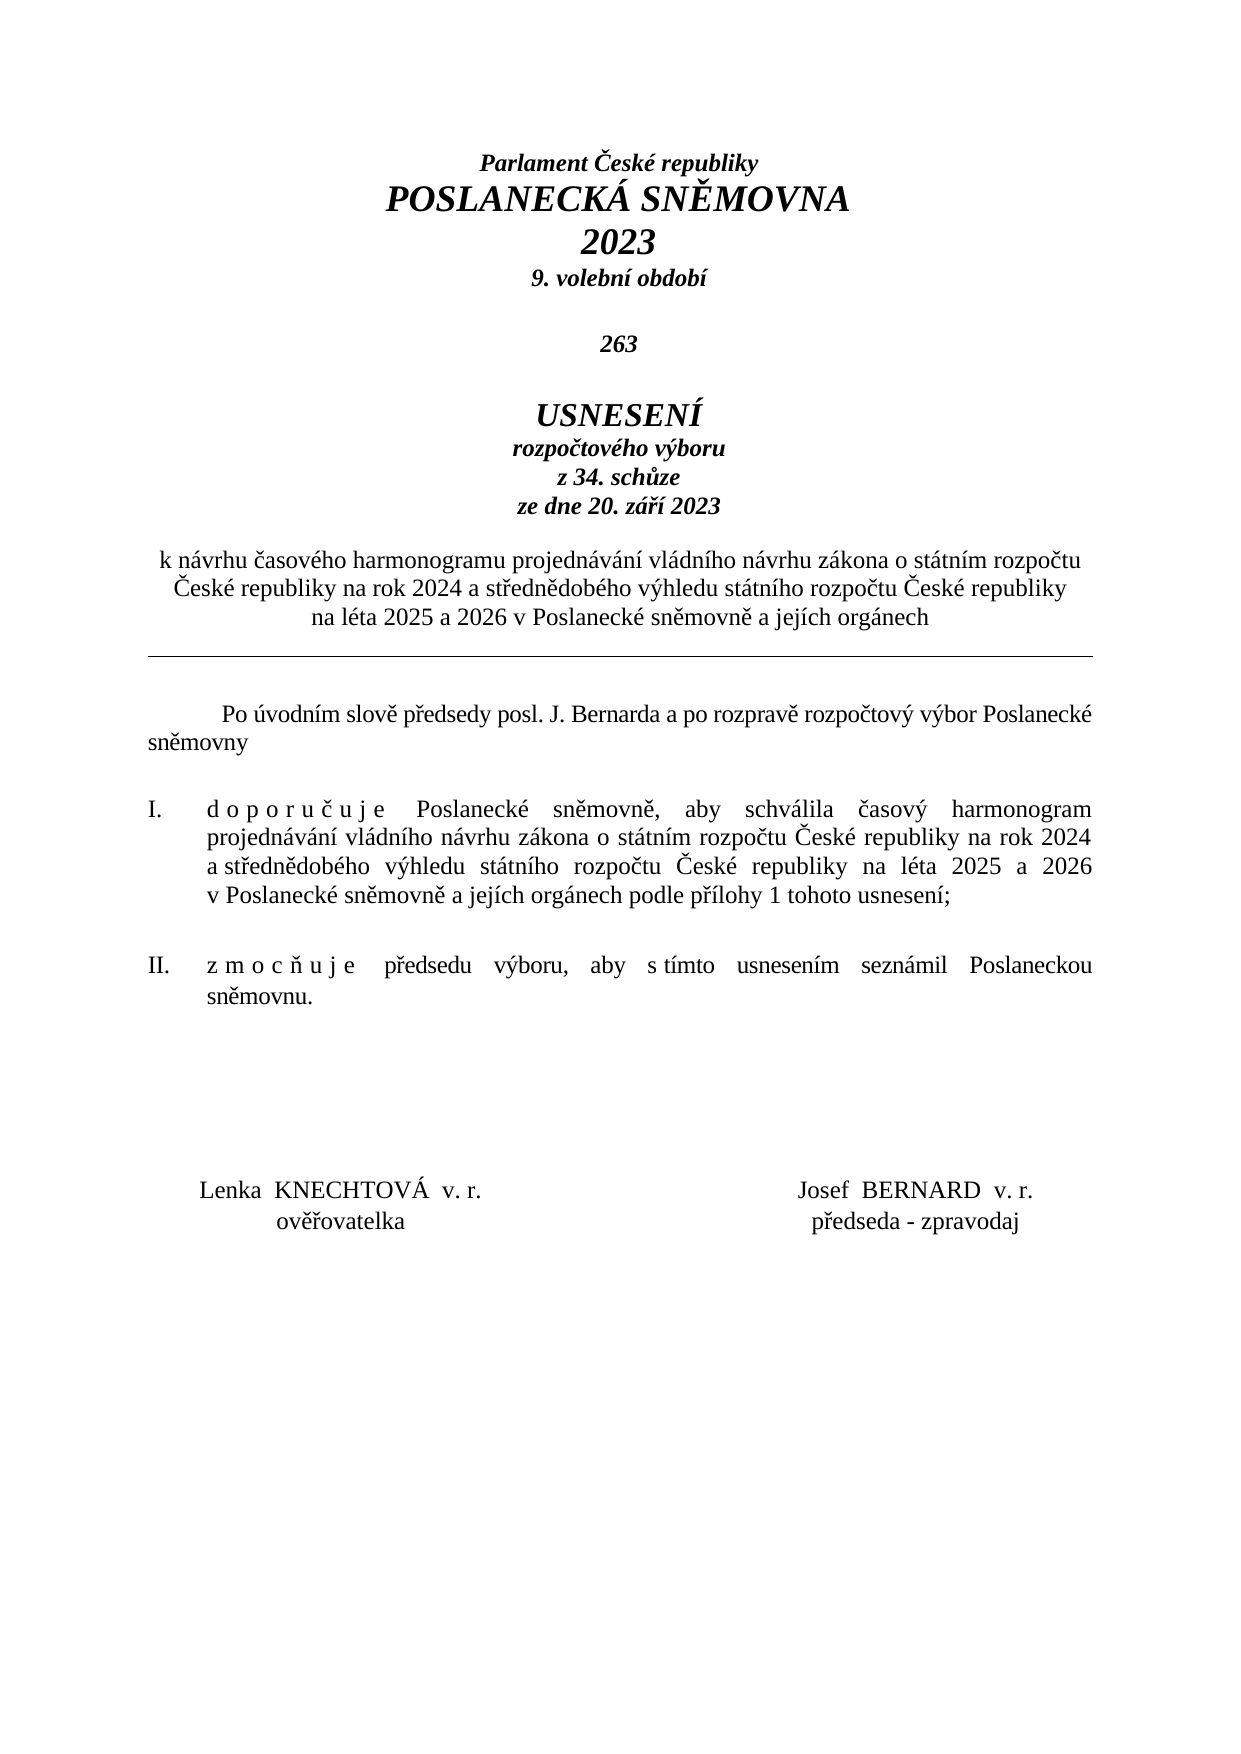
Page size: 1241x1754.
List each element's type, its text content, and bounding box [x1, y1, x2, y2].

text 263 [148, 329, 1093, 358]
text Po úvodním slově předsedy posl. J. Bernarda a po rozpravě rozpočtový výbor Poslanecké sněmovny [148, 699, 1093, 756]
text POSLANECKÁ SNĚMOVNA [148, 176, 1093, 219]
text USNESENÍ [148, 395, 1093, 433]
text Parlament České republiky [148, 148, 1093, 176]
text Lenka KNECHTOVÁ v. r. Josef BERNARD v. r. [148, 1175, 1093, 1204]
text ověřovatelka předseda - zpravodaj [148, 1206, 1093, 1235]
text ze dne 20. září 2023 [148, 491, 1093, 520]
text 9. volební období [148, 263, 1093, 291]
text k návrhu časového harmonogramu projednávání vládního návrhu zákona o státním rozpočtu České republiky na rok 2024 a střednědobého výhledu státního rozpočtu České republiky na léta 2025 a 2026 v Poslanecké sněmovně a jejích orgánech [148, 545, 1093, 656]
text I. doporučuje Poslanecké sněmovně, aby schválila časový harmonogram projednávání vládního návrhu zákona o státním rozpočtu České republiky na rok 2024 a střednědobého výhledu státního rozpočtu České republiky na léta 2025 a 2026 v Poslanecké sněmovně a jejích orgánech podle přílohy 1 tohoto usnesení; [148, 794, 1093, 909]
text z 34. schůze [148, 462, 1093, 491]
text II. zmocňuje předsedu výboru, aby s tímto usnesením seznámil Poslaneckou sněmovnu. [148, 950, 1093, 1010]
text 2023 [148, 219, 1093, 263]
text rozpočtového výboru [148, 433, 1093, 462]
